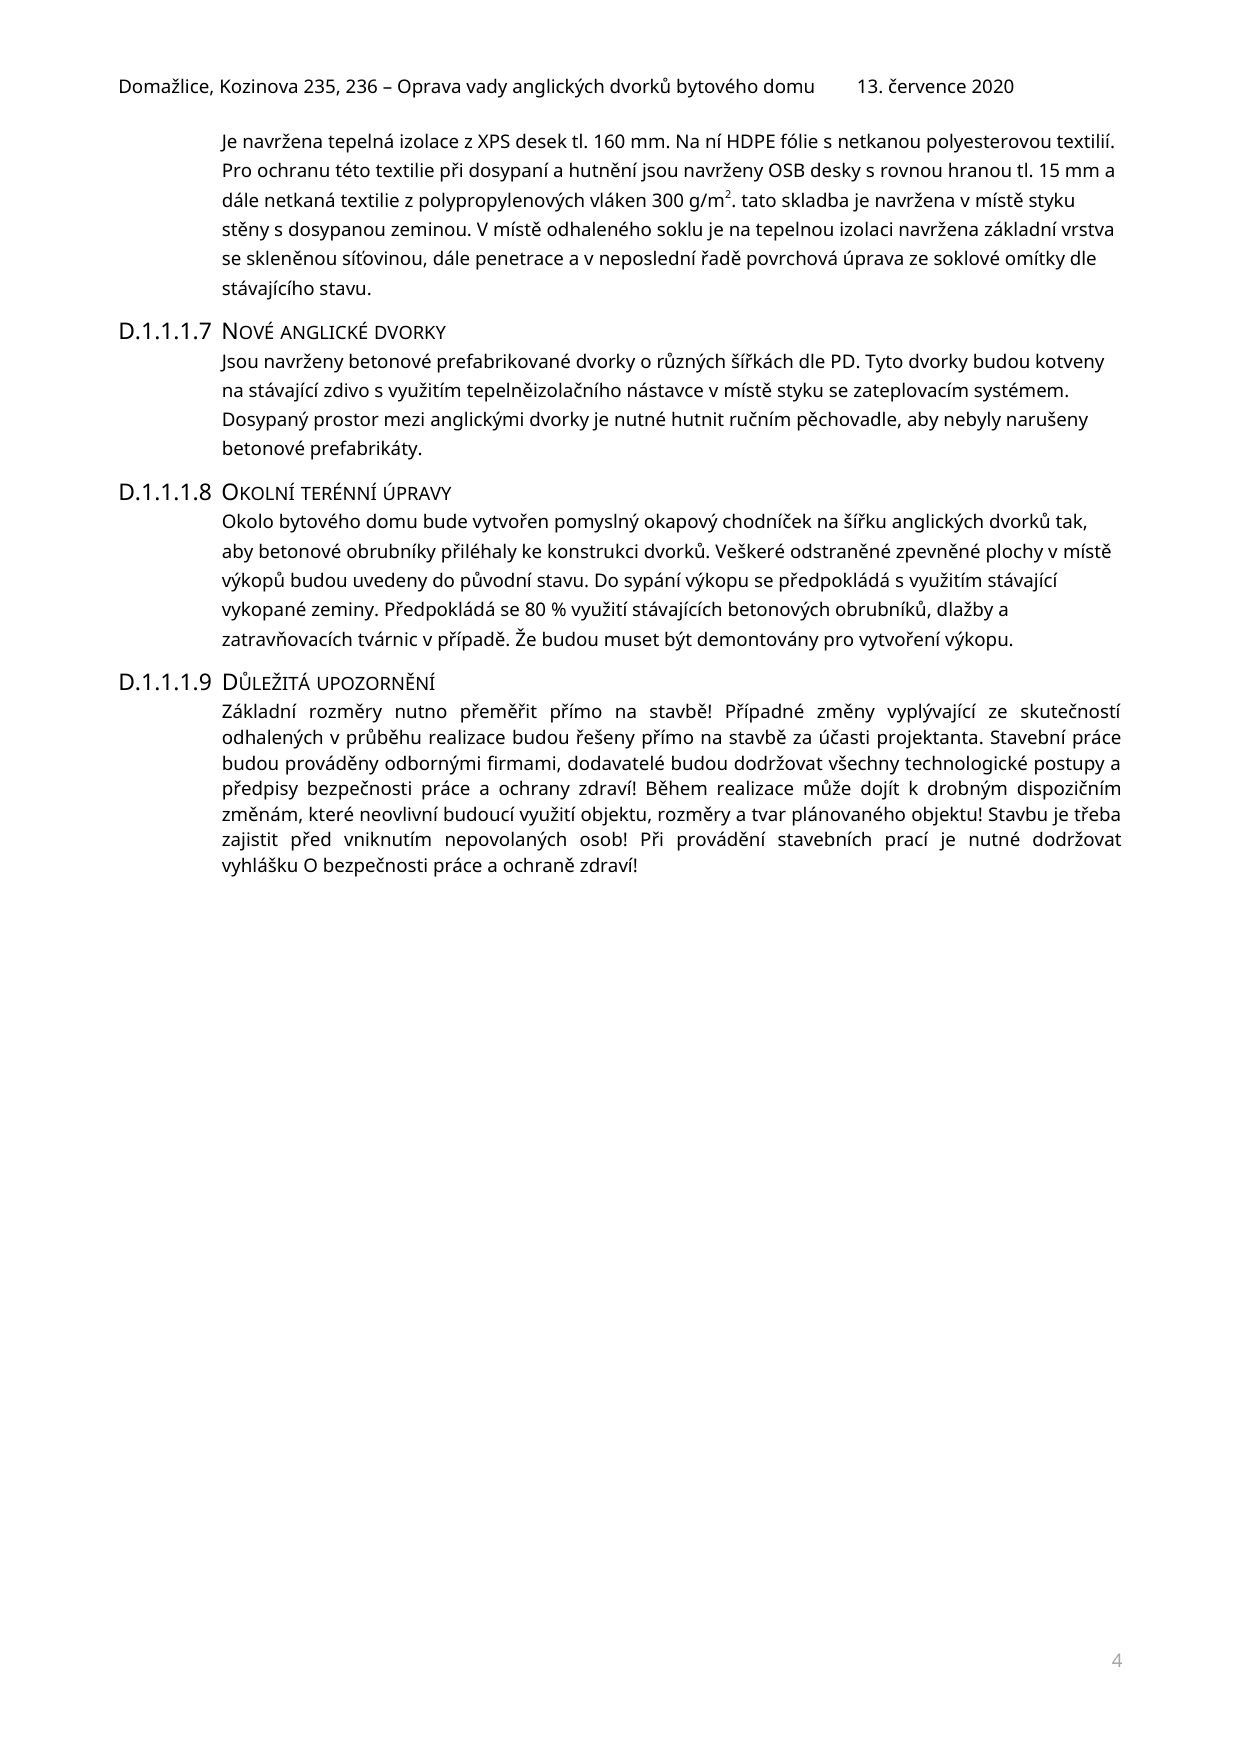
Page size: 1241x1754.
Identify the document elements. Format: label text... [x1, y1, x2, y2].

text Základní rozměry nutno přeměřit přímo na stavbě! Případné změny vyplývající ze skutečností odhalených v průběhu realizace budou řešeny přímo na stavbě za účasti projektanta. Stavební práce budou prováděny odbornými firmami, dodavatelé budou dodržovat všechny technologické postupy a předpisy bezpečnosti práce a ochrany zdraví! Během realizace může dojít k drobným dispozičním změnám, které neovlivní budoucí využití objektu, rozměry a tvar plánovaného objektu! Stavbu je třeba zajistit před vniknutím nepovolaných osob! Při provádění stavebních prací je nutné dodržovat vyhlášku O bezpečnosti práce a ochraně zdraví! [222, 699, 1122, 877]
text Jsou navrženy betonové prefabrikované dvorky o různých šířkách dle PD. Tyto dvorky budou kotveny na stávající zdivo s využitím tepelněizolačního nástavce v místě styku se zateplovacím systémem. Dosypaný prostor mezi anglickými dvorky je nutné hutnit ručním pěchovadle, aby nebyly narušeny betonové prefabrikáty. [222, 348, 1122, 461]
text Okolo bytového domu bude vytvořen pomyslný okapový chodníček na šířku anglických dvorků tak, aby betonové obrubníky přiléhaly ke konstrukci dvorků. Veškeré odstraněné zpevněné plochy v místě výkopů budou uvedeny do původní stavu. Do sypání výkopu se předpokládá s využitím stávající vykopané zeminy. Předpokládá se 80 % využití stávajících betonových obrubníků, dlažby a zatravňovacích tvárnic v případě. Že budou muset být demontovány pro vytvoření výkopu. [222, 509, 1122, 651]
subtitle Důležitá upozornění [118, 666, 1122, 697]
text Je navržena tepelná izolace z XPS desek tl. 160 mm. Na ní HDPE fólie s netkanou polyesterovou textilií. Pro ochranu této textilie při dosypaní a hutnění jsou navrženy OSB desky s rovnou hranou tl. 15 mm a dále netkaná textilie z polypropylenových vláken 300 g/m2. tato skladba je navržena v místě styku stěny s dosypanou zeminou. V místě odhaleného soklu je na tepelnou izolaci navržena základní vrstva se skleněnou síťovinou, dále penetrace a v neposlední řadě povrchová úprava ze soklové omítky dle stávajícího stavu. [222, 128, 1122, 300]
subtitle Nové anglické dvorky [118, 314, 1122, 346]
subtitle Okolní terénní úpravy [118, 475, 1122, 507]
